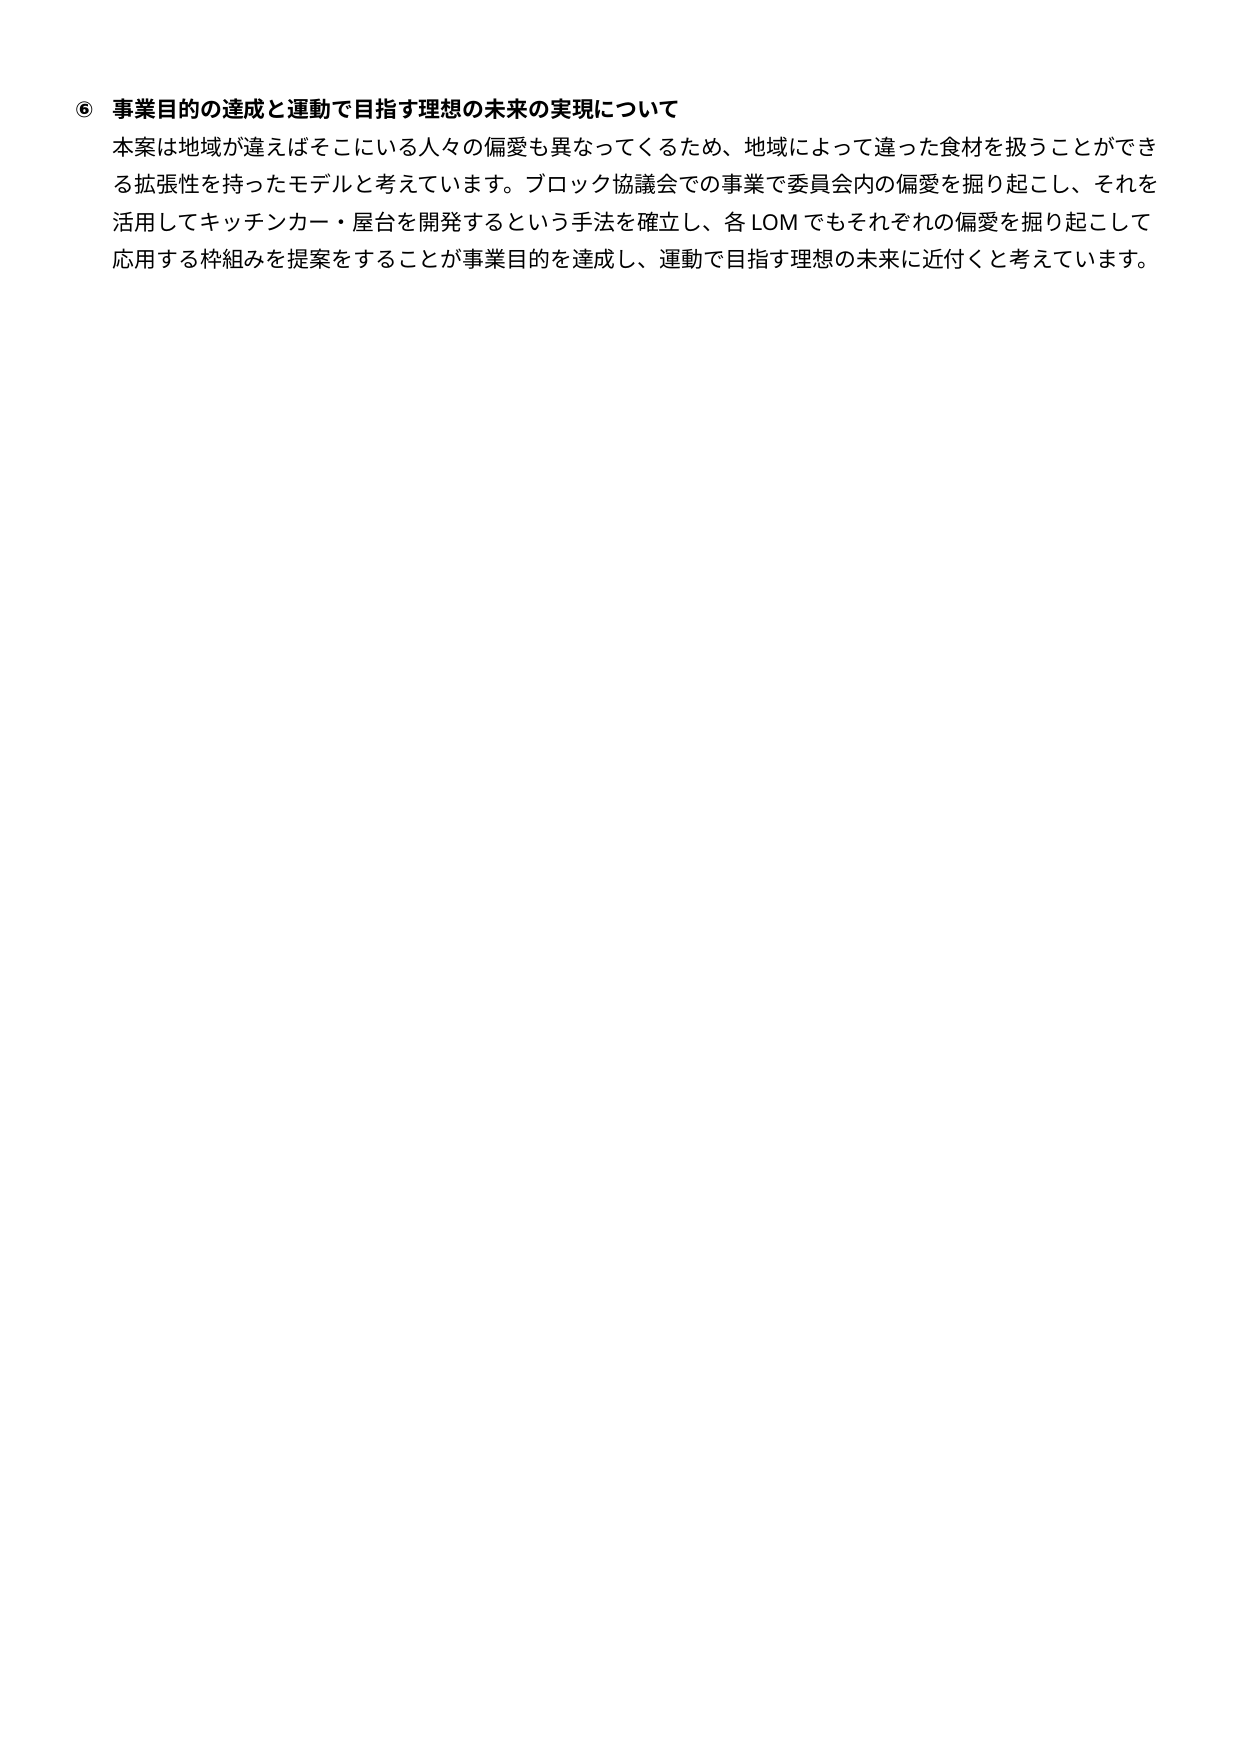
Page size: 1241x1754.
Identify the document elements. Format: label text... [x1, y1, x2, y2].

list 事業目的の達成と運動で目指す理想の未来の実現について [75, 89, 1165, 127]
list 本案は地域が違えばそこにいる人々の偏愛も異なってくるため、地域によって違った食材を扱うことができる拡張性を持ったモデルと考えています。ブロック協議会での事業で委員会内の偏愛を掘り起こし、それを活用してキッチンカー・屋台を開発するという手法を確立し、各LOMでもそれぞれの偏愛を掘り起こして応用する枠組みを提案をすることが事業目的を達成し、運動で目指す理想の未来に近付くと考えています。 [112, 127, 1165, 277]
